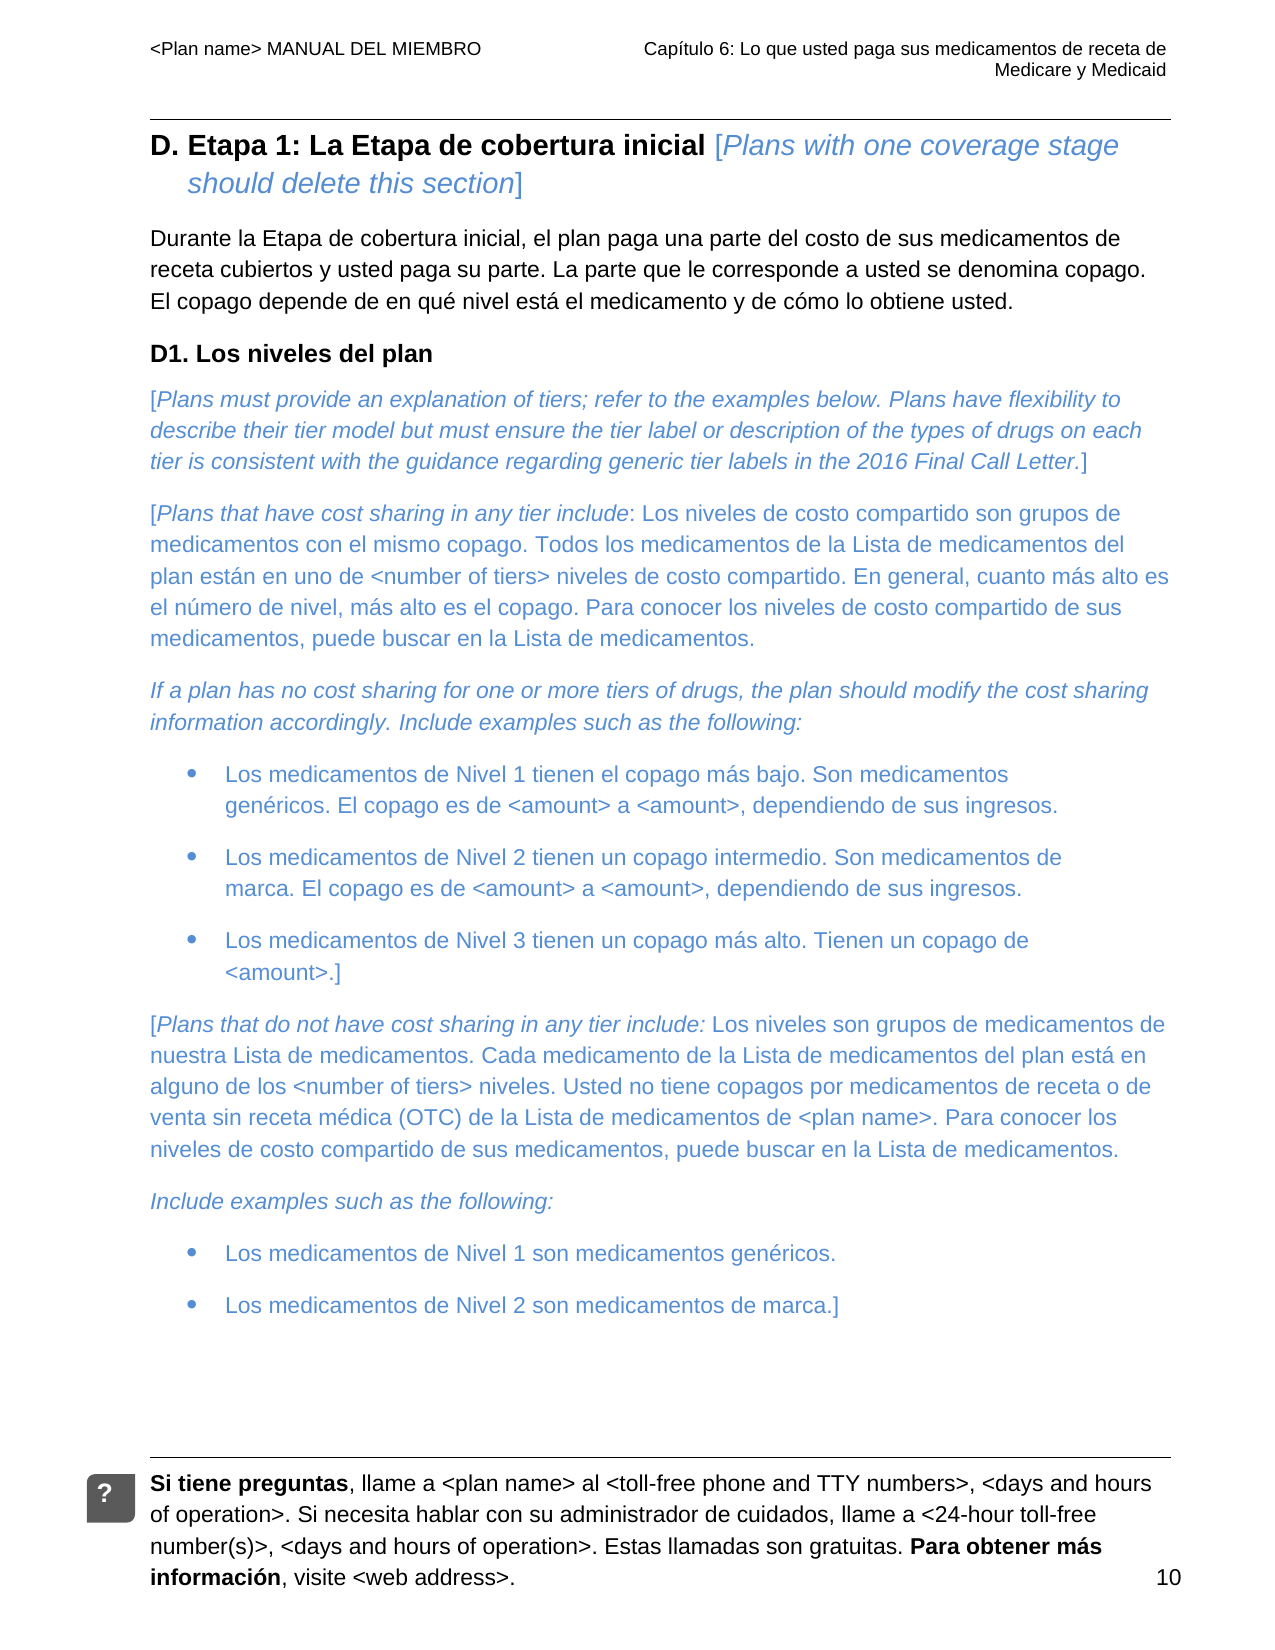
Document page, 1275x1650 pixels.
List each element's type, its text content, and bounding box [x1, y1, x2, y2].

subtitle D1. Los niveles del plan [150, 336, 1096, 369]
text [Plans that do not have cost sharing in any tier include: Los niveles son grupos de medicamentos de nuestra Lista de medicamentos. Cada medicamento de la Lista de medicamentos del plan está en alguno de los <number of tiers> niveles. Usted no tiene copagos por medicamentos de receta o de venta sin receta médica (OTC) de la Lista de medicamentos de <plan name>. Para conocer los niveles de costo compartido de sus medicamentos, puede buscar en la Lista de medicamentos. [150, 1007, 1171, 1163]
text [Plans that have cost sharing in any tier include: Los niveles de costo compartido son grupos de medicamentos con el mismo copago. Todos los medicamentos de la Lista de medicamentos del plan están en uno de <number of tiers> niveles de costo compartido. En general, cuanto más alto es el número de nivel, más alto es el copago. Para conocer los niveles de costo compartido de sus medicamentos, puede buscar en la Lista de medicamentos. [150, 497, 1171, 653]
text Include examples such as the following: [150, 1184, 1171, 1215]
subtitle Etapa 1: La Etapa de cobertura inicial [Plans with one coverage stage should delete this section] [150, 120, 1171, 201]
list Los medicamentos de Nivel 1 tienen el copago más bajo. Son medicamentos genéricos. El copago es de <amount> a <amount>, dependiendo de sus ingresos. [187, 757, 1096, 819]
list Los medicamentos de Nivel 2 tienen un copago intermedio. Son medicamentos de marca. El copago es de <amount> a <amount>, dependiendo de sus ingresos. [187, 840, 1096, 903]
list Los medicamentos de Nivel 3 tienen un copago más alto. Tienen un copago de <amount>.] [187, 924, 1096, 986]
list Los medicamentos de Nivel 2 son medicamentos de marca.] [187, 1288, 1096, 1319]
text [Plans must provide an explanation of tiers; refer to the examples below. Plans have flexibility to describe their tier model but must ensure the tier label or description of the types of drugs on each tier is consistent with the guidance regarding generic tier labels in the 2016 Final Call Letter.] [150, 382, 1171, 476]
text If a plan has no cost sharing for one or more tiers of drugs, the plan should modify the cost sharing information accordingly. Include examples such as the following: [150, 674, 1171, 736]
list Los medicamentos de Nivel 1 son medicamentos genéricos. [187, 1236, 1096, 1267]
text Durante la Etapa de cobertura inicial, el plan paga una parte del costo de sus medicamentos de receta cubiertos y usted paga su parte. La parte que le corresponde a usted se denomina copago. El copago depende de en qué nivel está el medicamento y de cómo lo obtiene usted. [150, 222, 1171, 315]
